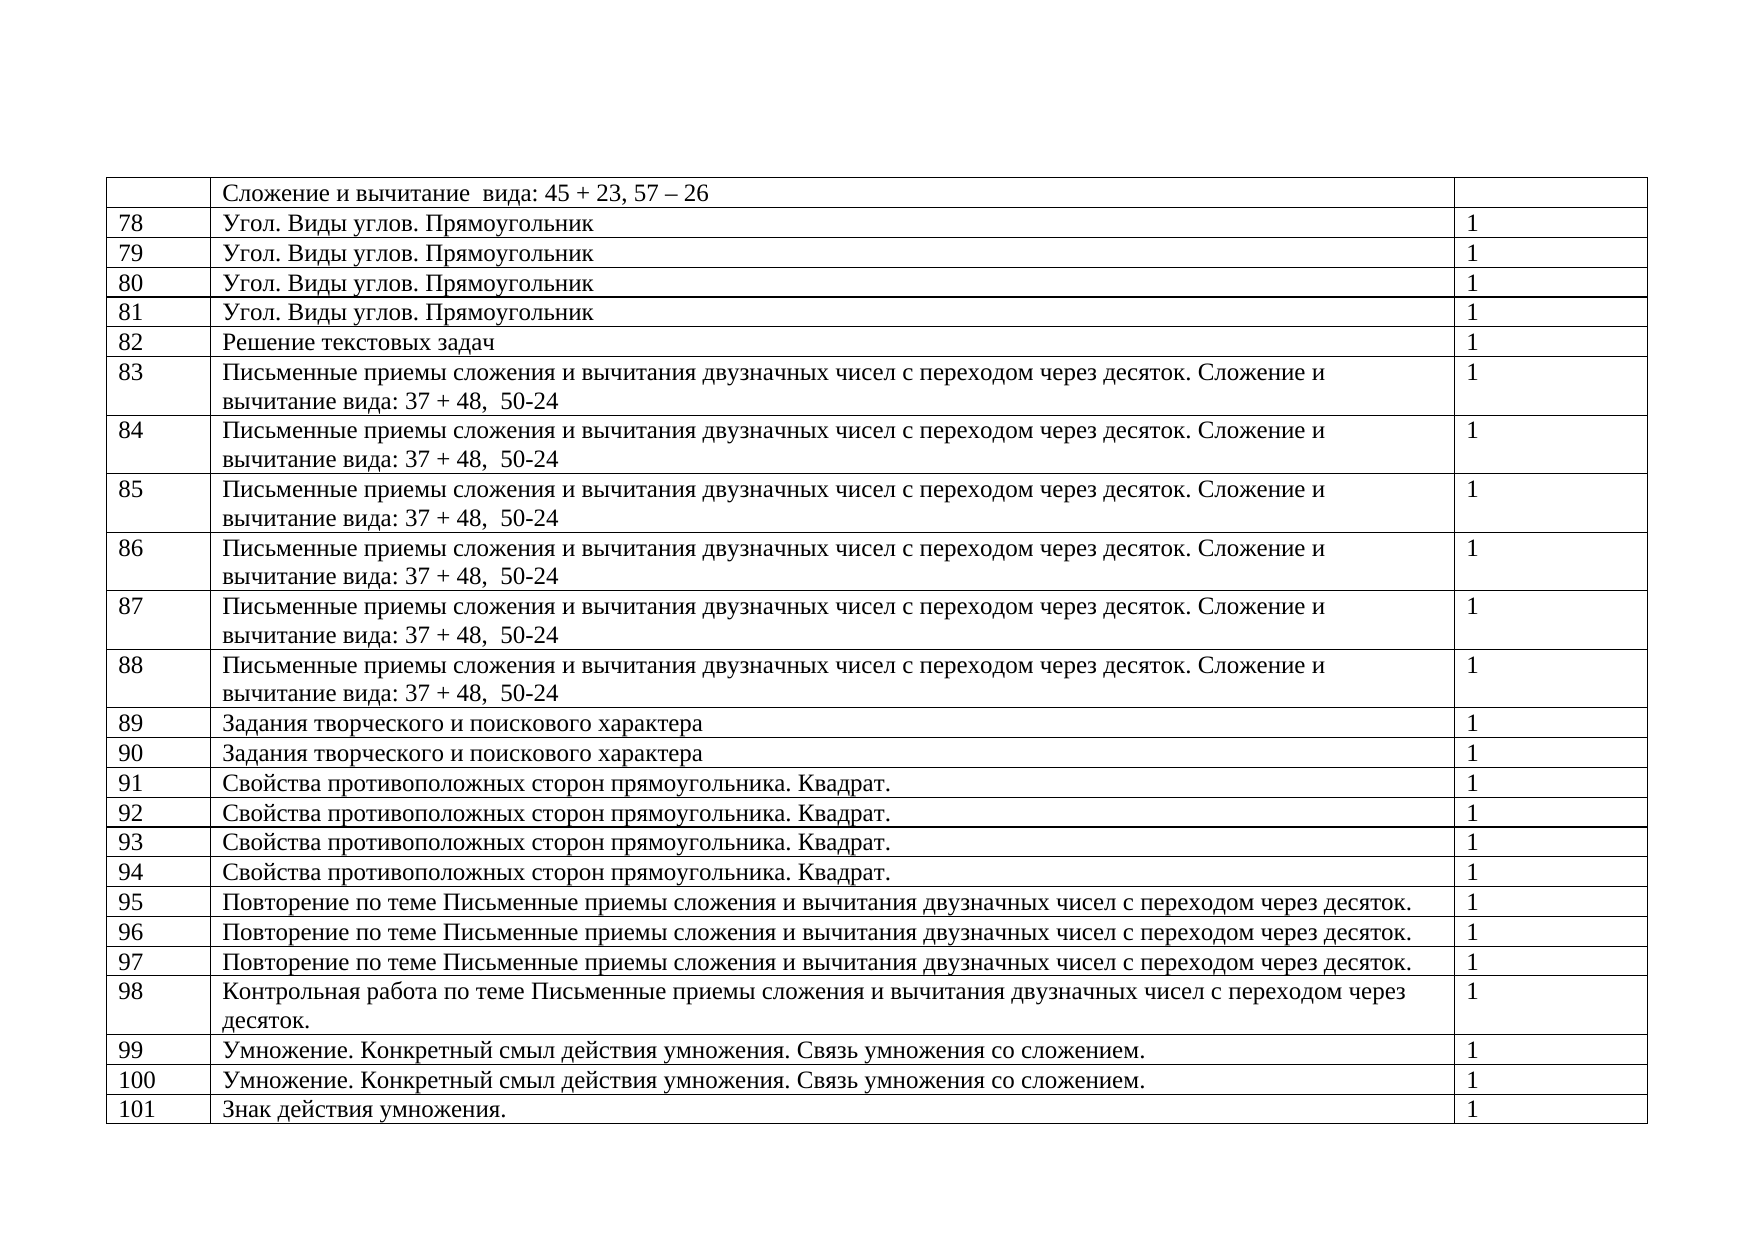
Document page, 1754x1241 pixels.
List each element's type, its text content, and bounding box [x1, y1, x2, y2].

table_cell Задания творческого и поискового характера [211, 738, 1454, 767]
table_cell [211, 178, 1454, 207]
table_cell 96 [107, 917, 210, 946]
table_cell 98 [107, 976, 210, 1034]
table_cell 1 [1455, 327, 1647, 356]
table_cell 81 [107, 298, 210, 326]
table_cell 100 [107, 1065, 210, 1093]
table_cell Повторение по теме Письменные приемы сложения и вычитания двузначных чисел с переходом через десяток. [211, 917, 1454, 946]
table_cell 87 [107, 591, 210, 649]
table_cell 1 [1455, 268, 1647, 296]
table_cell 1 [1455, 708, 1647, 737]
table_cell 1 [1455, 208, 1647, 237]
table_cell Задания творческого и поискового характера [211, 708, 1454, 737]
table_cell Умножение. Конкретный смыл действия умножения. Связь умножения со сложением. [211, 1035, 1454, 1064]
table_cell 1 [1455, 474, 1647, 532]
table_cell Угол. Виды углов. Прямоугольник [211, 268, 1454, 296]
table_cell 88 [107, 650, 210, 707]
table_cell 84 [107, 416, 210, 473]
table_cell 1 [1455, 238, 1647, 267]
table_cell 1 [1455, 357, 1647, 414]
table_cell 91 [107, 768, 210, 797]
table_cell Письменные приемы сложения и вычитания двузначных чисел с переходом через десяток. Сложение и вычитание вида: 37 + 48, 50-24 [211, 650, 1454, 707]
table_cell 1 [1455, 857, 1647, 886]
table_cell Письменные приемы сложения и вычитания двузначных чисел с переходом через десяток. Сложение и вычитание вида: 37 + 48, 50-24 [211, 357, 1454, 414]
table_cell 79 [107, 238, 210, 267]
table_cell 1 [1455, 1095, 1647, 1123]
table_cell 90 [107, 738, 210, 767]
table_cell Угол. Виды углов. Прямоугольник [211, 238, 1454, 267]
table_cell 82 [107, 327, 210, 356]
table_cell 1 [1455, 768, 1647, 797]
table_cell 101 [107, 1095, 210, 1123]
table_cell 77 [107, 178, 210, 207]
table_cell 97 [107, 947, 210, 975]
table_cell 1 [1455, 887, 1647, 916]
table_cell Повторение по теме Письменные приемы сложения и вычитания двузначных чисел с переходом через десяток. [211, 887, 1454, 916]
table_cell Письменные приемы сложения и вычитания двузначных чисел с переходом через десяток. Сложение и вычитание вида: 37 + 48, 50-24 [211, 416, 1454, 473]
table_cell 1 [1455, 1065, 1647, 1093]
table_cell Угол. Виды углов. Прямоугольник [211, 298, 1454, 326]
table_cell 86 [107, 533, 210, 590]
table_cell 92 [107, 798, 210, 826]
table_cell 1 [1455, 178, 1647, 207]
table_cell 1 [1455, 828, 1647, 856]
table_cell 99 [107, 1035, 210, 1064]
table_cell Знак действия умножения. [211, 1095, 1454, 1123]
table_cell Свойства противоположных сторон прямоугольника. Квадрат. [211, 857, 1454, 886]
table_cell Письменные приемы сложения и вычитания двузначных чисел с переходом через десяток. Сложение и вычитание вида: 37 + 48, 50-24 [211, 591, 1454, 649]
table_cell Решение текстовых задач [211, 327, 1454, 356]
table_cell 1 [1455, 416, 1647, 473]
table_cell 95 [107, 887, 210, 916]
table_cell 1 [1455, 917, 1647, 946]
table_cell 1 [1455, 798, 1647, 826]
table_cell 85 [107, 474, 210, 532]
table_cell 1 [1455, 947, 1647, 975]
table_cell 93 [107, 828, 210, 856]
table_cell 1 [1455, 591, 1647, 649]
table_cell Письменные приемы сложения и вычитания двузначных чисел с переходом через десяток. Сложение и вычитание вида: 37 + 48, 50-24 [211, 533, 1454, 590]
table_cell Контрольная работа по теме Письменные приемы сложения и вычитания двузначных чисел с переходом через десяток. [211, 976, 1454, 1034]
table_cell 1 [1455, 533, 1647, 590]
table_cell Умножение. Конкретный смыл действия умножения. Связь умножения со сложением. [211, 1065, 1454, 1093]
table_cell Свойства противоположных сторон прямоугольника. Квадрат. [211, 798, 1454, 826]
table_cell 1 [1455, 1035, 1647, 1064]
table_cell Угол. Виды углов. Прямоугольник [211, 208, 1454, 237]
table_cell 83 [107, 357, 210, 414]
table_cell Свойства противоположных сторон прямоугольника. Квадрат. [211, 828, 1454, 856]
table_cell 1 [1455, 976, 1647, 1034]
table_cell 78 [107, 208, 210, 237]
table_cell 94 [107, 857, 210, 886]
table_cell Свойства противоположных сторон прямоугольника. Квадрат. [211, 768, 1454, 797]
table_cell 89 [107, 708, 210, 737]
table_cell 1 [1455, 738, 1647, 767]
table_cell 1 [1455, 650, 1647, 707]
table_cell Письменные приемы сложения и вычитания двузначных чисел с переходом через десяток. Сложение и вычитание вида: 37 + 48, 50-24 [211, 474, 1454, 532]
table_cell 1 [1455, 298, 1647, 326]
table_cell Повторение по теме Письменные приемы сложения и вычитания двузначных чисел с переходом через десяток. [211, 947, 1454, 975]
table_cell 80 [107, 268, 210, 296]
